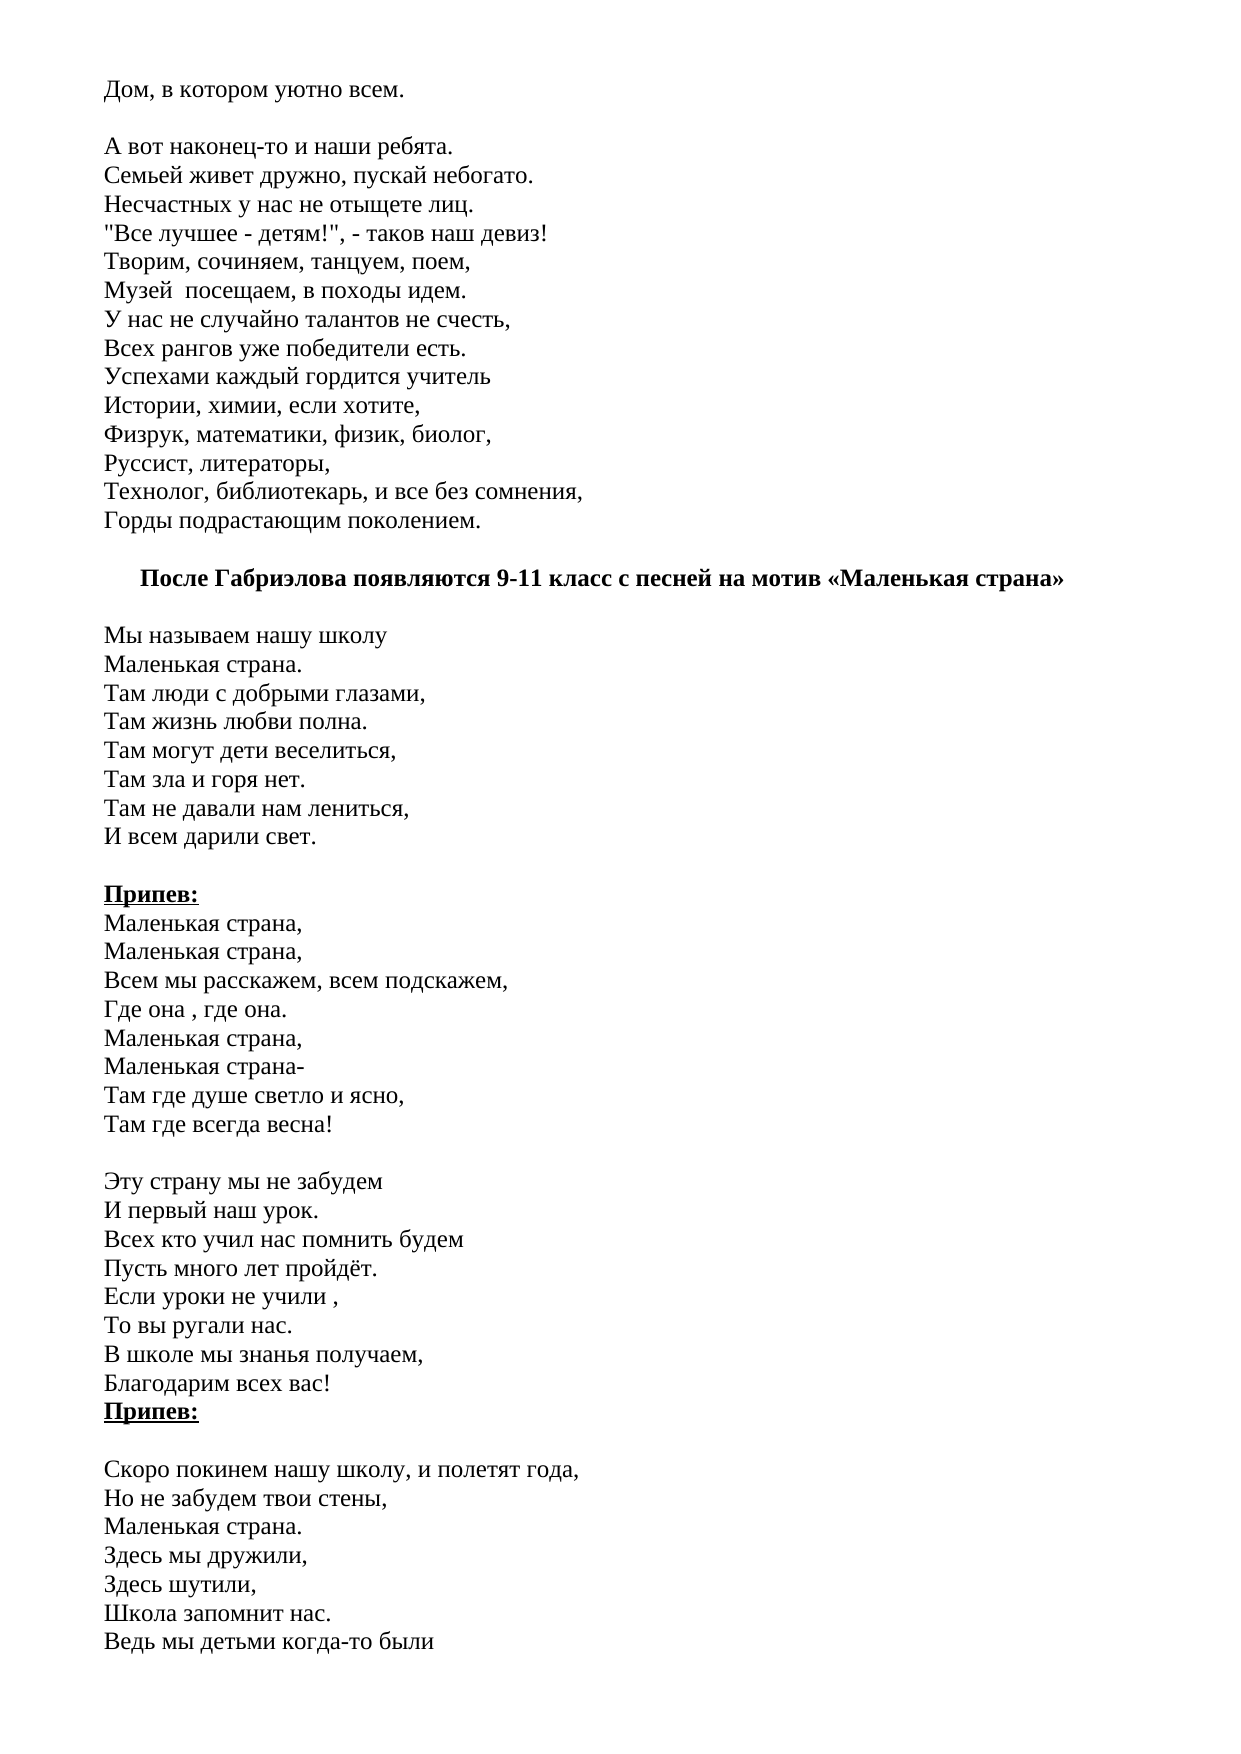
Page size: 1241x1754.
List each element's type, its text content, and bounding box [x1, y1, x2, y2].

text Припев: [103, 1396, 1101, 1425]
text Маленькая страна. [103, 1511, 1101, 1540]
text И всем дарили свет. [103, 821, 1101, 850]
text И первый наш урок. [103, 1195, 1101, 1224]
text Семьей живет дружно, пускай небогато. [103, 160, 1101, 189]
text Маленькая страна- [103, 1051, 1101, 1080]
text Здесь шутили, [103, 1569, 1101, 1598]
text Музей посещаем, в походы идем. [103, 275, 1101, 304]
text Здесь мы дружили, [103, 1540, 1101, 1569]
text Там где всегда весна! [103, 1109, 1101, 1138]
text Если уроки не учили , [103, 1281, 1101, 1310]
text "Все лучшее - детям!", - таков наш девиз! [103, 218, 1101, 246]
text У нас не случайно талантов не счесть, [103, 304, 1101, 333]
text Мы называем нашу школу [103, 620, 1101, 649]
text Руссист, литераторы, [103, 448, 1101, 476]
text После Габриэлова появляются 9-11 класс с песней на мотив «Маленькая страна» [103, 563, 1101, 591]
text Несчастных у нас не отыщете лиц. [103, 189, 1101, 218]
text Скоро покинем нашу школу, и полетят года, [103, 1454, 1101, 1483]
text Там жизнь любви полна. [103, 706, 1101, 735]
text Истории, химии, если хотите, [103, 390, 1101, 419]
text То вы ругали нас. [103, 1310, 1101, 1339]
text Всех кто учил нас помнить будем [103, 1224, 1101, 1253]
text Где она , где она. [103, 994, 1101, 1023]
text Ведь мы детьми когда-то были [103, 1626, 1101, 1655]
text Пусть много лет пройдёт. [103, 1253, 1101, 1281]
text Эту страну мы не забудем [103, 1166, 1101, 1195]
text Припев: [103, 879, 1101, 908]
text Благодарим всех вас! [103, 1368, 1101, 1396]
text Маленькая страна, [103, 908, 1101, 936]
text Физрук, математики, физик, биолог, [103, 419, 1101, 448]
text Там зла и горя нет. [103, 764, 1101, 793]
text Дом, в котором уютно всем. [103, 74, 1101, 103]
text Маленькая страна, [103, 936, 1101, 965]
text Горды подрастающим поколением. [103, 505, 1101, 534]
text Всем мы расскажем, всем подскажем, [103, 965, 1101, 994]
text А вот наконец-то и наши ребята. [103, 131, 1101, 160]
text Там люди с добрыми глазами, [103, 678, 1101, 706]
text Там где душе светло и ясно, [103, 1080, 1101, 1109]
text Маленькая страна, [103, 1023, 1101, 1051]
text Школа запомнит нас. [103, 1598, 1101, 1626]
text Технолог, библиотекарь, и все без сомнения, [103, 476, 1101, 505]
text Там могут дети веселиться, [103, 735, 1101, 764]
text Всех рангов уже победители есть. [103, 333, 1101, 361]
text Но не забудем твои стены, [103, 1483, 1101, 1511]
text Творим, сочиняем, танцуем, поем, [103, 246, 1101, 275]
text Там не давали нам лениться, [103, 793, 1101, 821]
text Успехами каждый гордится учитель [103, 361, 1101, 390]
text В школе мы знанья получаем, [103, 1339, 1101, 1368]
text Маленькая страна. [103, 649, 1101, 678]
